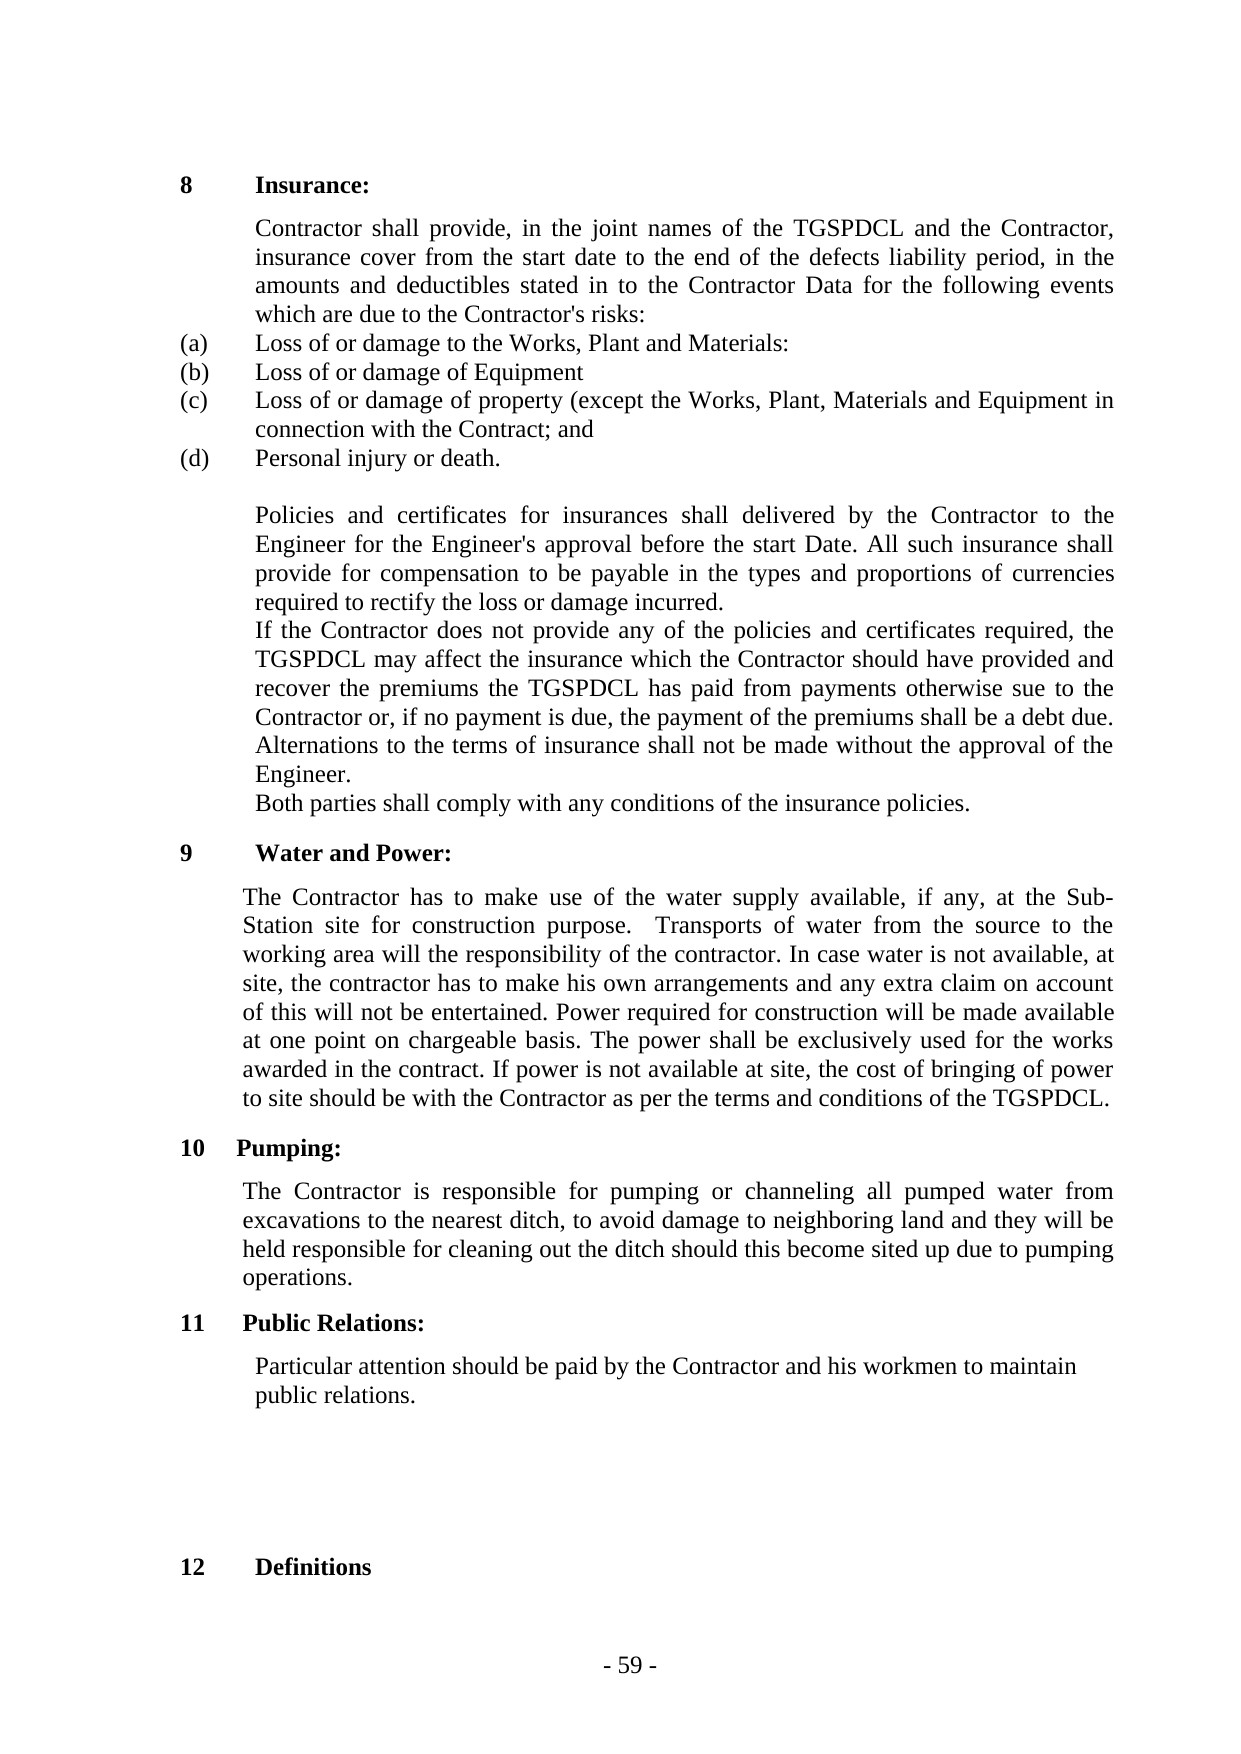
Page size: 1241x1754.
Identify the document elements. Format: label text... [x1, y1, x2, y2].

list Loss of or damage to the Works, Plant and Materials: [180, 328, 1115, 357]
text 10 Pumping: [180, 1133, 1115, 1162]
text Contractor shall provide, in the joint names of the TGSPDCL and the Contractor, insurance cover from the start date to the end of the defects liability period, in the amounts and deductibles stated in to the Contractor Data for the following events which are due to the Contractor's risks: [255, 213, 1115, 328]
text The Contractor has to make use of the water supply available, if any, at the Sub- Station site for construction purpose. Transports of water from the source to the working area will the responsibility of the contractor. In case water is not available, at site, the contractor has to make his own arrangements and any extra claim on account of this will not be entertained. Power required for construction will be made available at one point on chargeable basis. The power shall be exclusively used for the works awarded in the contract. If power is not available at site, the cost of bringing of power to site should be with the Contractor as per the terms and conditions of the TGSPDCL. [242, 882, 1115, 1112]
text public relations. [217, 1380, 1115, 1409]
text The Contractor is responsible for pumping or channeling all pumped water from excavations to the nearest ditch, to avoid damage to neighboring land and they will be held responsible for cleaning out the ditch should this become sited up due to pumping operations. [242, 1176, 1115, 1291]
text 12 Definitions [180, 1552, 1115, 1581]
text 9 Water and Power: [180, 838, 1115, 867]
text 11 Public Relations: [180, 1308, 1115, 1337]
list Personal injury or death. [180, 443, 1115, 472]
text If the Contractor does not provide any of the policies and certificates required, the TGSPDCL may affect the insurance which the Contractor should have provided and recover the premiums the TGSPDCL has paid from payments otherwise sue to the Contractor or, if no payment is due, the payment of the premiums shall be a debt due. Alternations to the terms of insurance shall not be made without the approval of the Engineer. [255, 616, 1115, 788]
list Loss of or damage of property (except the Works, Plant, Materials and Equipment in connection with the Contract; and [180, 386, 1115, 443]
text 8 Insurance: [180, 170, 1115, 199]
text Policies and certificates for insurances shall delivered by the Contractor to the Engineer for the Engineer's approval before the start Date. All such insurance shall provide for compensation to be payable in the types and proportions of currencies required to rectify the loss or damage incurred. [255, 501, 1115, 616]
text Particular attention should be paid by the Contractor and his workmen to maintain [217, 1351, 1115, 1380]
text Both parties shall comply with any conditions of the insurance policies. [255, 788, 1115, 817]
list Loss of or damage of Equipment [180, 357, 1115, 386]
